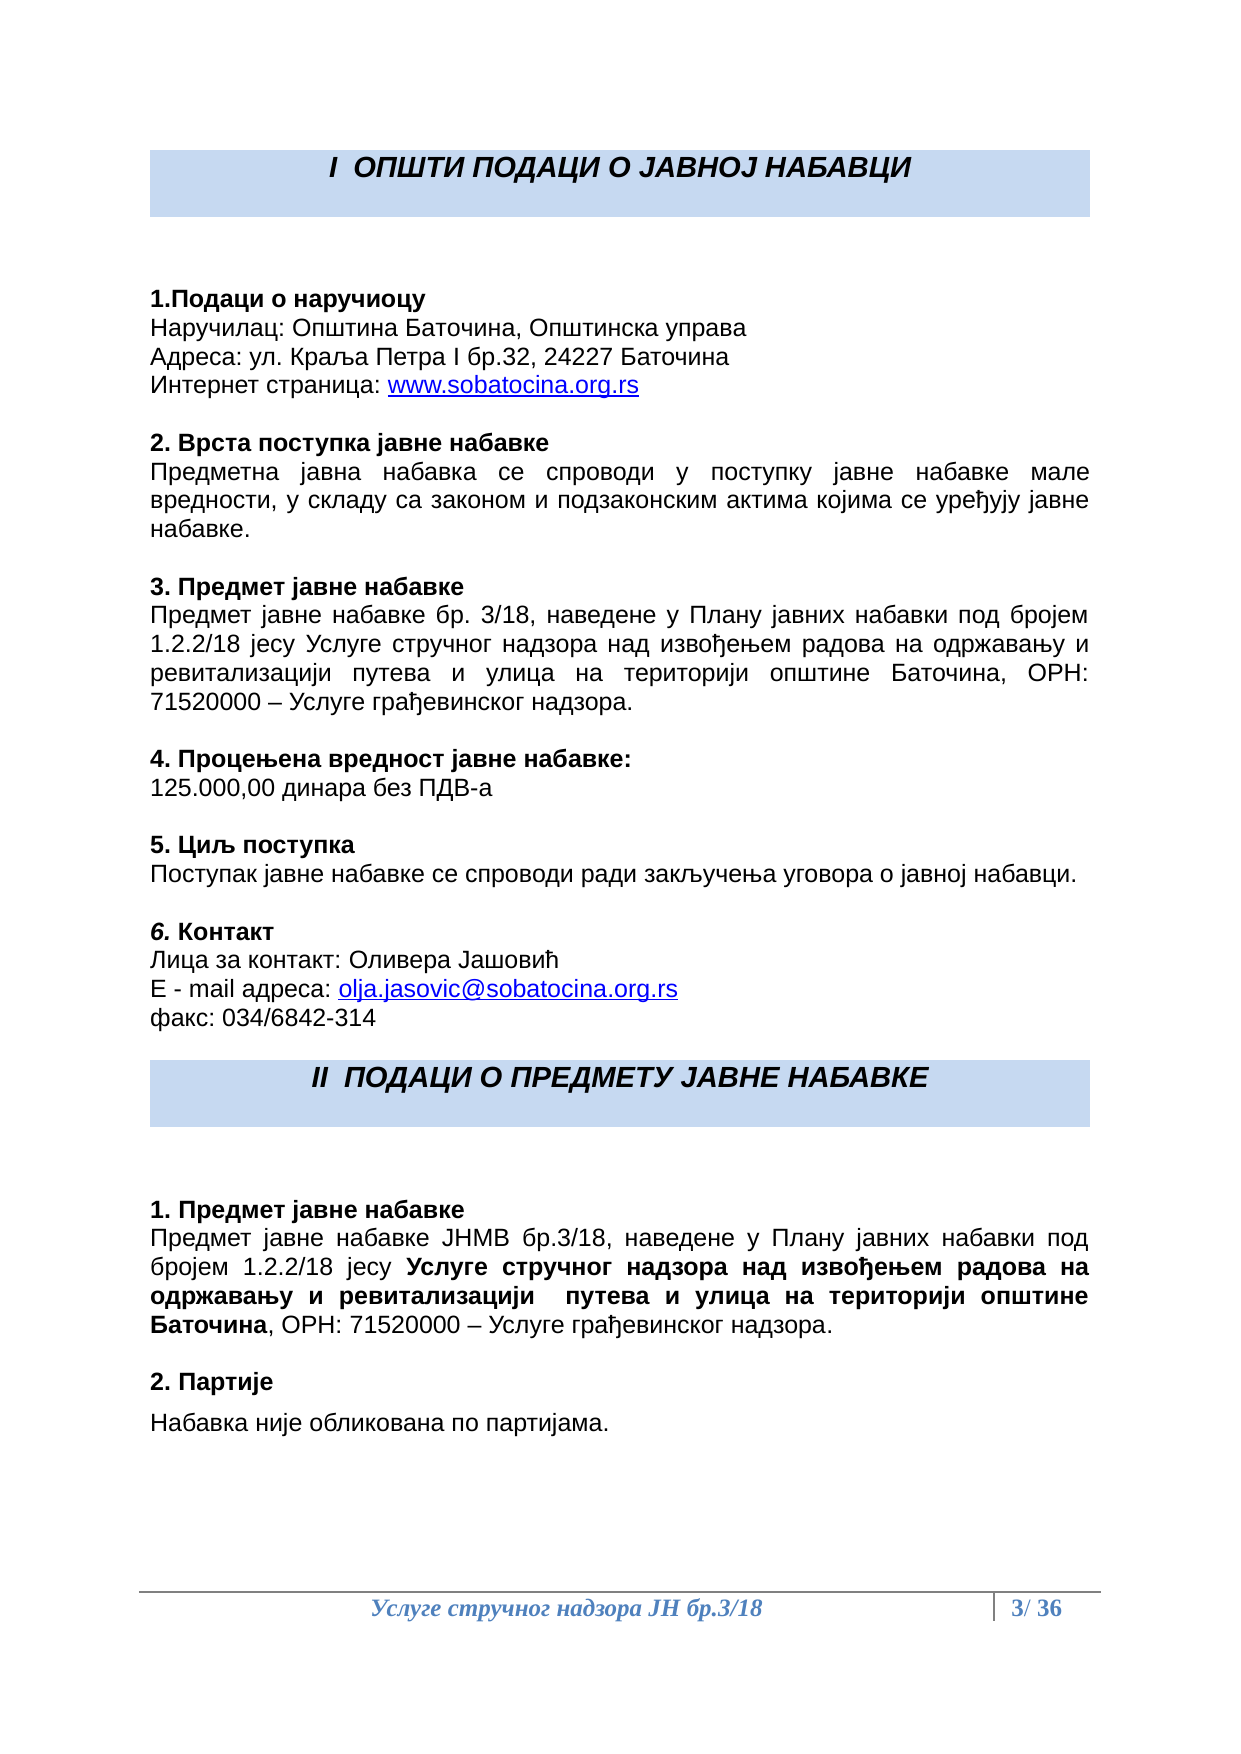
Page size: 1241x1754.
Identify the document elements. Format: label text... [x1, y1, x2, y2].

text 3. Предмет јавне набавке [150, 572, 1090, 600]
text II ПОДАЦИ О ПРЕДМЕТУ ЈАВНЕ НАБАВКЕ [150, 1060, 1090, 1094]
text Набавка није обликована по партијама. [150, 1408, 1090, 1437]
text Предметна јавна набавка се спроводи у поступку јавне набавке мале вредности, у складу са законом и подзаконским актима којима се уређују јавне набавке. [150, 457, 1090, 543]
text факс: 034/6842-314 [150, 1003, 1090, 1032]
text 4. Процењена вредност јавне набавке: [150, 744, 1090, 773]
text 2. Врста поступка јавне набавке [150, 428, 1090, 457]
text 6. Контакт [150, 917, 1090, 945]
text Поступак јавне набавке се спроводи ради закључења уговора о јавној набавци. [150, 859, 1090, 888]
text Предмет јавне набавке ЈНМВ бр.3/18, наведене у Плану јавних набавки под бројем 1.2.2/18 јесу Услуге стручног надзора над извођењем радова на одржавању и ревитализацији путева и улица на територији општине Баточина, ОРН: 71520000 – Услуге грађевинског надзора. [150, 1223, 1090, 1338]
text 125.000,00 динара без ПДВ-а [150, 773, 1090, 802]
text Наручилац: Општина Баточина, Општинска управа [150, 313, 1090, 342]
text Предмет јавне набавке бр. 3/18, наведене у Плану јавних набавки под бројем 1.2.2/18 јесу Услуге стручног надзора над извођењем радова на одржавању и ревитализацији путева и улица на територији општине Баточина, ОРН: 71520000 – Услуге грађевинског надзора. [150, 600, 1090, 715]
text Лица за контакт: Оливера Јашовић [150, 945, 1090, 974]
text I ОПШТИ ПОДАЦИ О ЈАВНОЈ НАБАВЦИ [150, 150, 1090, 183]
text Интернет страница: www.sobatocina.org.rs [150, 370, 1090, 399]
text 1.Подаци о наручиоцу [150, 284, 1090, 313]
text Е - mail адреса: olja.jasovic@sobatocina.org.rs [150, 974, 1090, 1003]
list Предмет јавне набавке [150, 1194, 1090, 1223]
text Адреса: ул. Краља Петра I бр.32, 24227 Баточина [150, 342, 1090, 370]
text 5. Циљ поступка [150, 830, 1090, 859]
list Партије [150, 1367, 1090, 1396]
